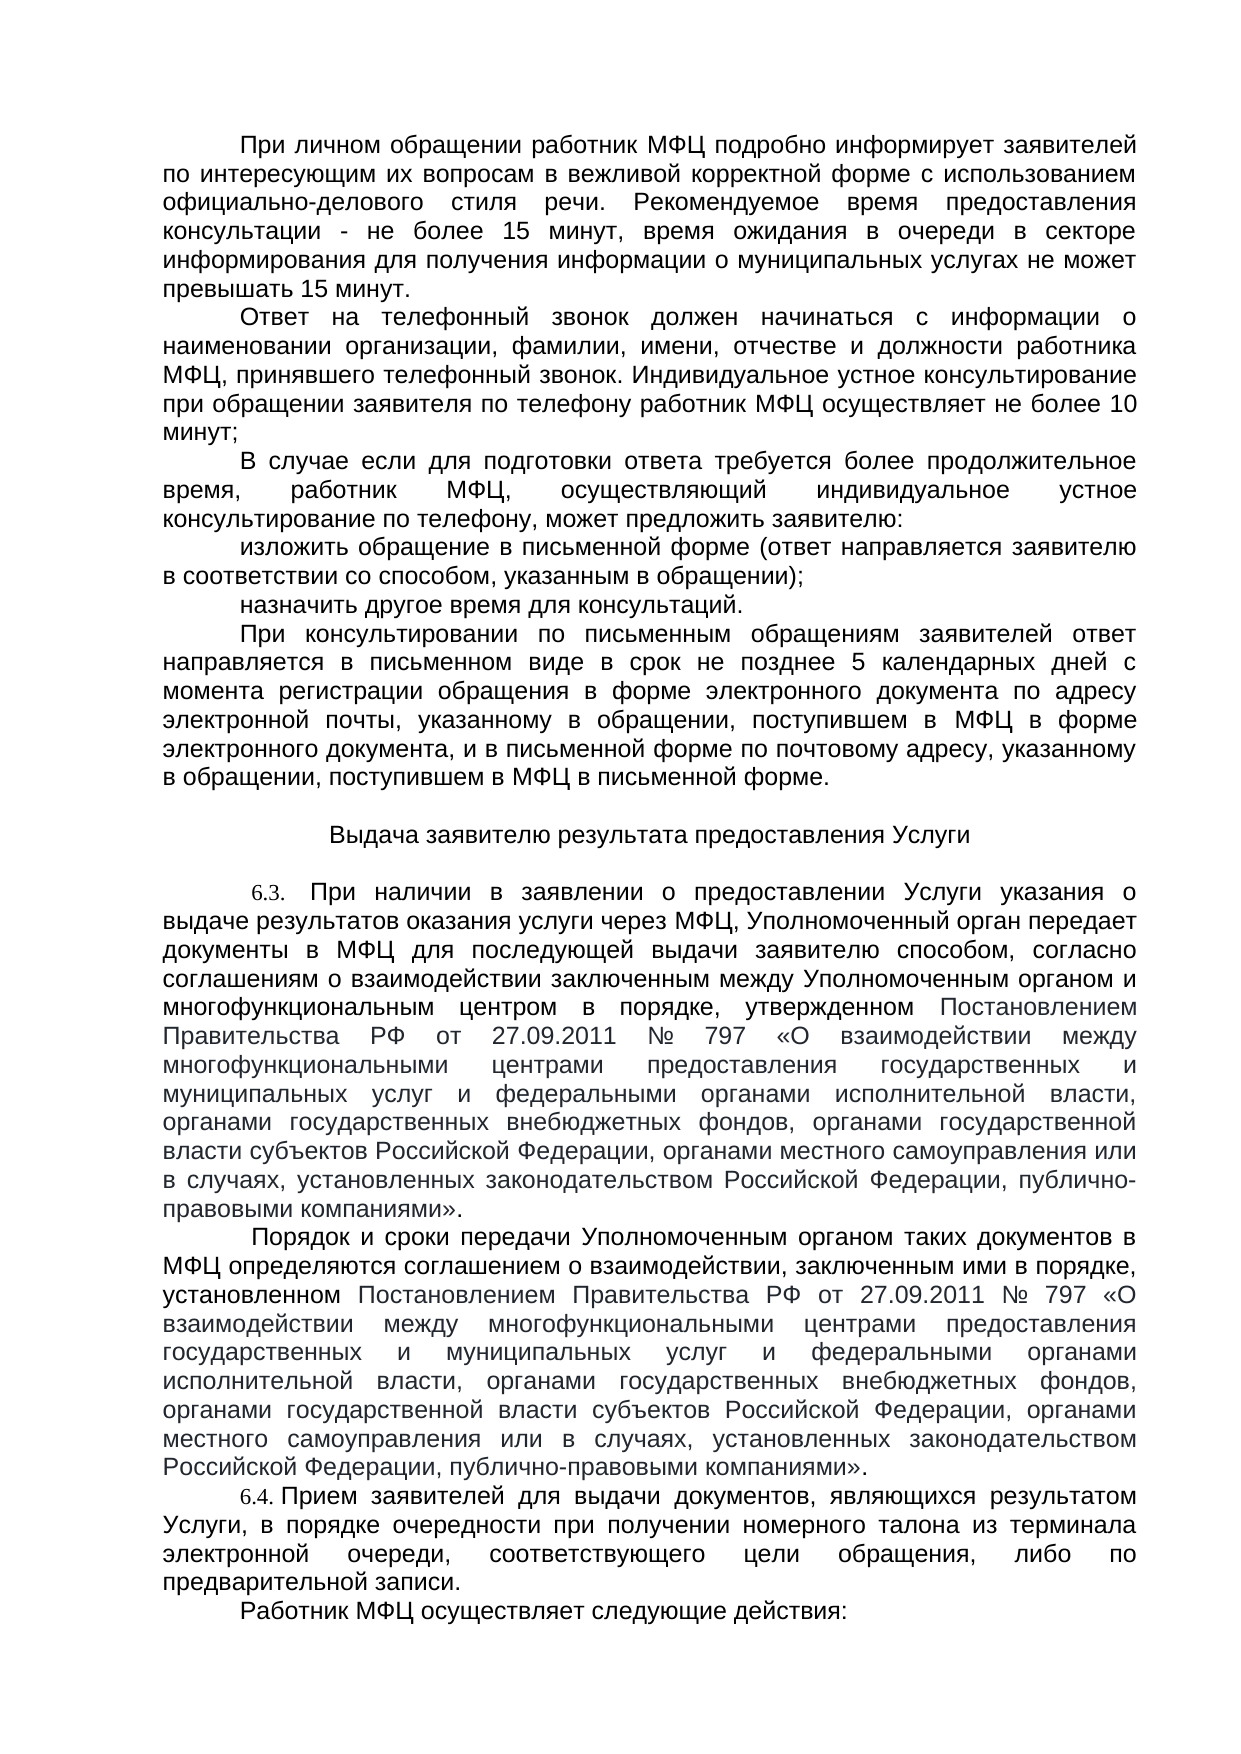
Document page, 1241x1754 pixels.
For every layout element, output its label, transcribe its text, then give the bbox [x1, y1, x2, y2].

text Ответ на телефонный звонок должен начинаться с информации о наименовании организации, фамилии, имени, отчестве и должности работника МФЦ, принявшего телефонный звонок. Индивидуальное устное консультирование при обращении заявителя по телефону работник МФЦ осуществляет не более 10 минут; [162, 302, 1138, 446]
text При личном обращении работник МФЦ подробно информирует заявителей по интересующим их вопросам в вежливой корректной форме с использованием официально-делового стиля речи. Рекомендуемое время предоставления консультации - не более 15 минут, время ожидания в очереди в секторе информирования для получения информации о муниципальных услугах не может превышать 15 минут. [162, 130, 1138, 302]
text Работник МФЦ осуществляет следующие действия: [162, 1596, 1138, 1625]
text Порядок и сроки передачи Уполномоченным органом таких документов в МФЦ определяются соглашением о взаимодействии, заключенным ими в порядке, установленном Постановлением Правительства РФ от 27.09.2011 № 797 «О взаимодействии между многофункциональными центрами предоставления государственных и муниципальных услуг и федеральными органами исполнительной власти, органами государственных внебюджетных фондов, органами государственной власти субъектов Российской Федерации, органами местного самоуправления или в случаях, установленных законодательством Российской Федерации, публично-правовыми компаниями». [162, 1222, 1138, 1481]
text изложить обращение в письменной форме (ответ направляется заявителю в соответствии со способом, указанным в обращении); [162, 532, 1138, 590]
text В случае если для подготовки ответа требуется более продолжительное время, работник МФЦ, осуществляющий индивидуальное устное консультирование по телефону, может предложить заявителю: [162, 446, 1138, 532]
text При консультировании по письменным обращениям заявителей ответ направляется в письменном виде в срок не позднее 5 календарных дней с момента регистрации обращения в форме электронного документа по адресу электронной почты, указанному в обращении, поступившем в МФЦ в форме электронного документа, и в письменной форме по почтовому адресу, указанному в обращении, поступившем в МФЦ в письменной форме. [162, 619, 1138, 791]
list Прием заявителей для выдачи документов, являющихся результатом Услуги, в порядке очередности при получении номерного талона из терминала электронной очереди, соответствующего цели обращения, либо по предварительной записи. [162, 1481, 1138, 1596]
text назначить другое время для консультаций. [162, 590, 1138, 619]
text Выдача заявителю результата предоставления Услуги [162, 820, 1138, 849]
list При наличии в заявлении о предоставлении Услуги указания о выдаче результатов оказания услуги через МФЦ, Уполномоченный орган передает документы в МФЦ для последующей выдачи заявителю способом, согласно соглашениям о взаимодействии заключенным между Уполномоченным органом и многофункциональным центром в порядке, утвержденном Постановлением Правительства РФ от 27.09.2011 № 797 «О взаимодействии между многофункциональными центрами предоставления государственных и муниципальных услуг и федеральными органами исполнительной власти, органами государственных внебюджетных фондов, органами государственной власти субъектов Российской Федерации, органами местного самоуправления или в случаях, установленных законодательством Российской Федерации, публично-правовыми компаниями». [162, 877, 1138, 1222]
